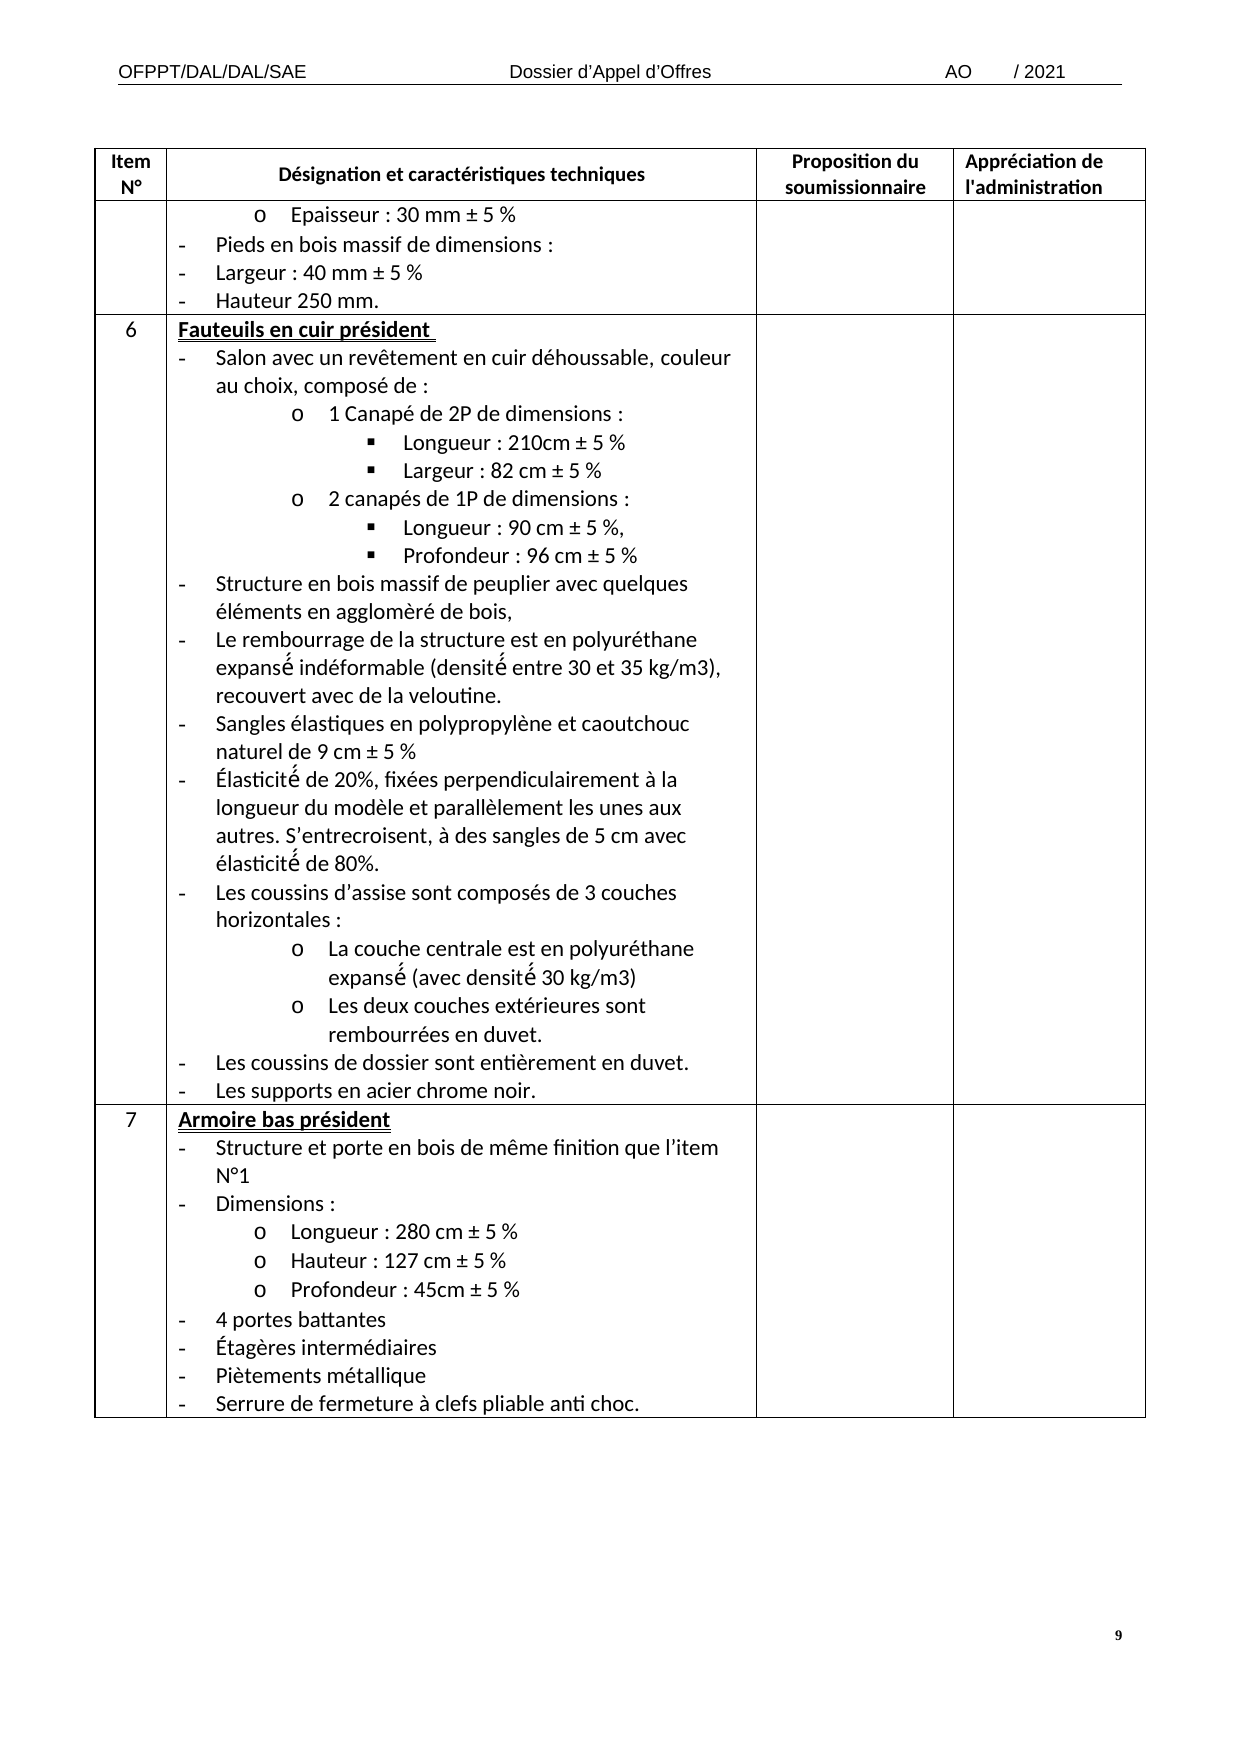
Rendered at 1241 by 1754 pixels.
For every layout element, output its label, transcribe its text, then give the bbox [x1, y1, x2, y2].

table_cell Fauteuils en cuir président Salon avec un revêtement en cuir déhoussable, couleur au choix, composé de : 1 Canapé de 2P de dimensions : Longueur : 210cm ± 5 % Largeur : 82 cm ± 5 % 2 canapés de 1P de dimensions : Longueur : 90 cm ± 5 %, Profondeur : 96 cm ± 5 % Structure en bois massif de peuplier avec quelques éléments en agglomèré de bois, Le rembourrage de la structure est en polyuréthane expansé́ indéformable (densité́ entre 30 et 35 kg/m3), recouvert avec de la veloutine. Sangles élastiques en polypropylène et caoutchouc naturel de 9 cm ± 5 % Élasticité́ de 20%, fixées perpendiculairement à la longueur du modèle et parallèlement les unes aux autres. S’entrecroisent, à des sangles de 5 cm avec élasticité́ de 80%. Les coussins d’assise sont composés de 3 couches horizontales : La couche centrale est en polyuréthane expansé́ (avec densité́ 30 kg/m3) Les deux couches extérieures sont rembourrées en duvet. Les coussins de dossier sont entièrement en duvet. Les supports en acier chrome noir. [167, 315, 756, 1104]
table_cell [954, 1105, 1145, 1417]
table_cell [954, 201, 1145, 314]
table_header Item N° [96, 149, 166, 199]
table_cell 6 [96, 315, 166, 1104]
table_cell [167, 201, 756, 314]
table_header Proposition du soumissionnaire [757, 149, 953, 199]
table_cell 5 [96, 201, 166, 314]
table_cell 7 [96, 1105, 166, 1417]
table_cell [757, 315, 953, 1104]
table_cell [757, 201, 953, 314]
table_header Appréciation de l'administration [954, 149, 1145, 199]
table_cell Armoire bas président Structure et porte en bois de même finition que l’item N°1 Dimensions : Longueur : 280 cm ± 5 % Hauteur : 127 cm ± 5 % Profondeur : 45cm ± 5 % 4 portes battantes Étagères intermédiaires Piètements métallique Serrure de fermeture à clefs pliable anti choc. [167, 1105, 756, 1417]
table_cell [954, 315, 1145, 1104]
table_header Désignation et caractéristiques techniques [167, 149, 756, 199]
table_cell [757, 1105, 953, 1417]
